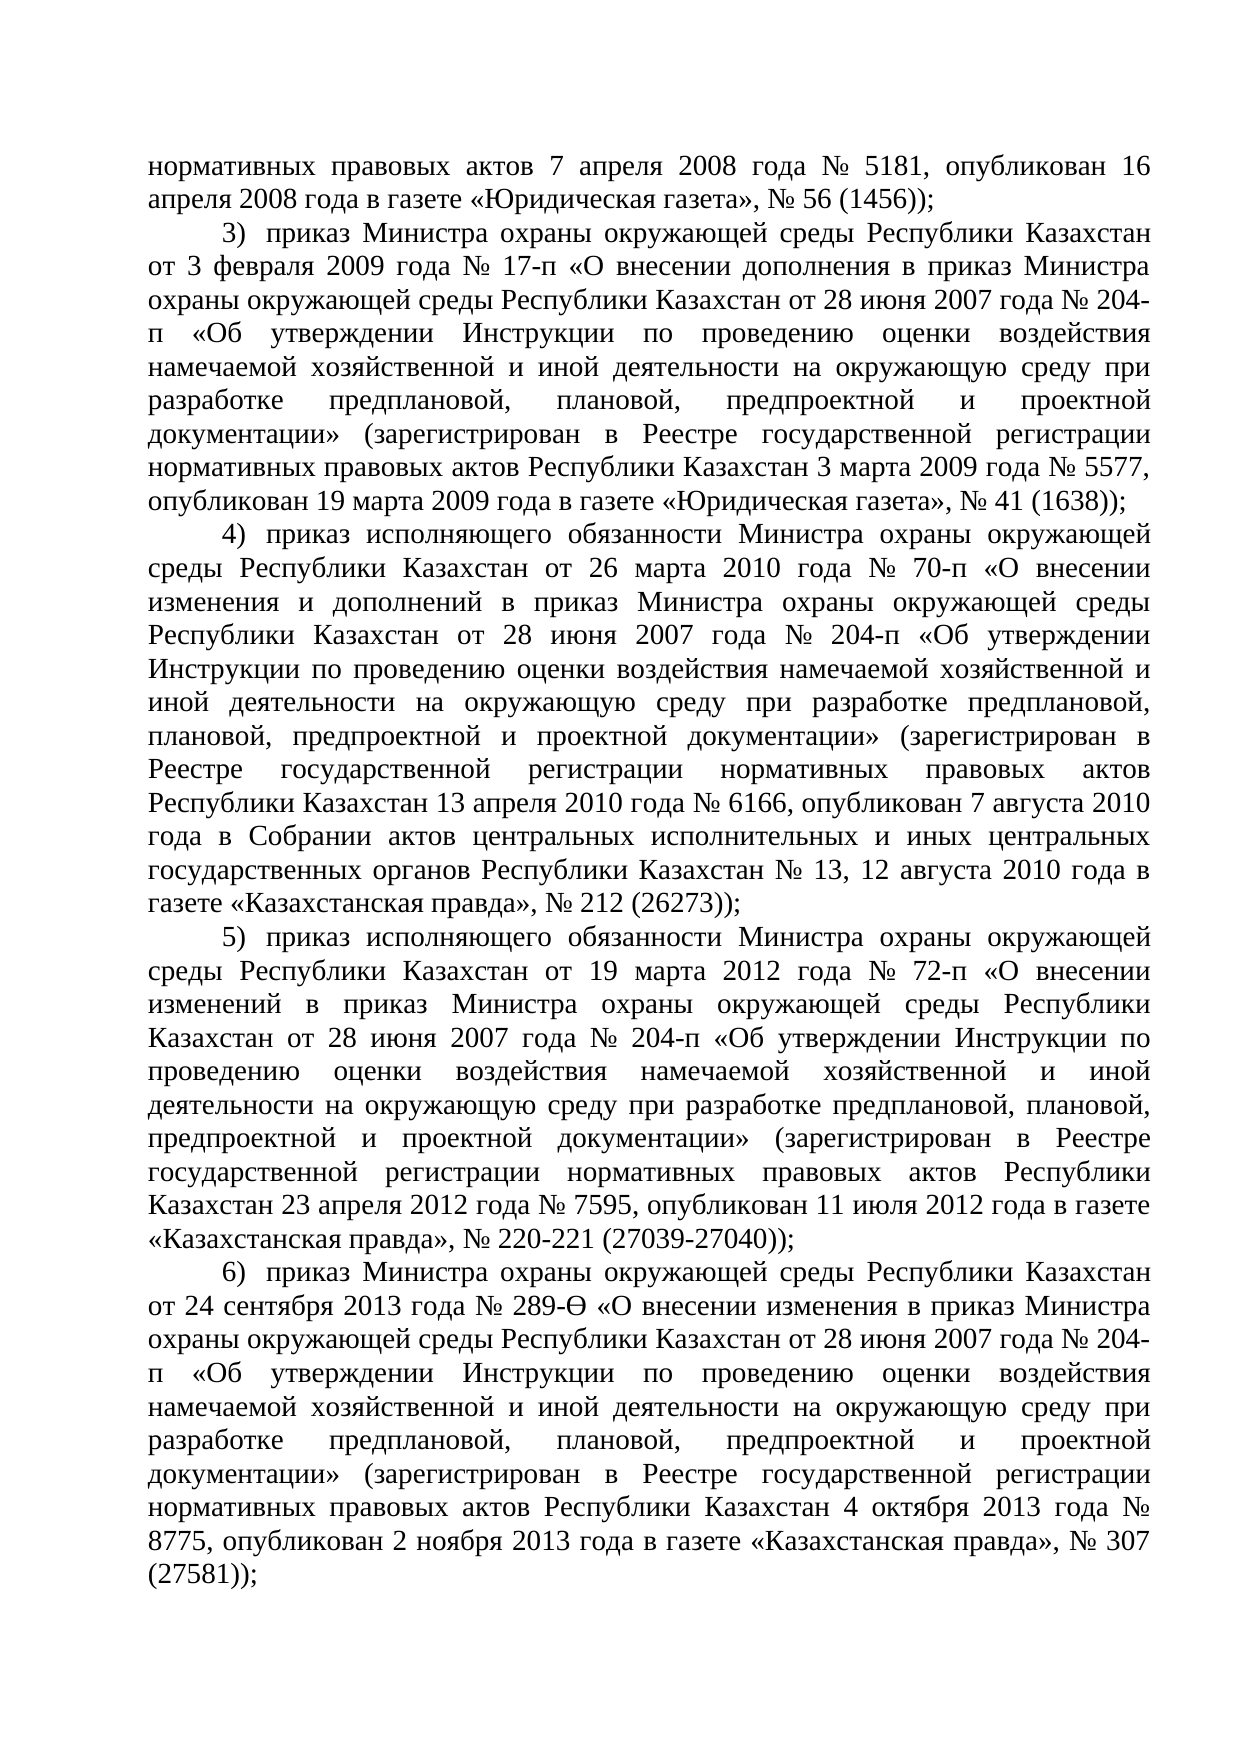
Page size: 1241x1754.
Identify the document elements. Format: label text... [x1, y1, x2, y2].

list приказ исполняющего обязанности Министра охраны окружающей среды Республики Казахстан от 19 марта 2012 года № 72-п «О внесении изменений в приказ Министра охраны окружающей среды Республики Казахстан от 28 июня 2007 года № 204-п «Об утверждении Инструкции по проведению оценки воздействия намечаемой хозяйственной и иной деятельности на окружающую среду при разработке предплановой, плановой, предпроектной и проектной документации» (зарегистрирован в Реестре государственной регистрации нормативных правовых актов Республики Казахстан 23 апреля 2012 года № 7595, опубликован 11 июля 2012 года в газете «Казахстанская правда», № 220-221 (27039-27040)); [148, 919, 1152, 1254]
list приказ Министра охраны окружающей среды Республики Казахстан от 3 февраля 2009 года № 17-п «О внесении дополнения в приказ Министра охраны окружающей среды Республики Казахстан от 28 июня 2007 года № 204-п «Об утверждении Инструкции по проведению оценки воздействия намечаемой хозяйственной и иной деятельности на окружающую среду при разработке предплановой, плановой, предпроектной и проектной документации» (зарегистрирован в Реестре государственной регистрации нормативных правовых актов Республики Казахстан 3 марта 2009 года № 5577, опубликован 19 марта 2009 года в газете «Юридическая газета», № 41 (1638)); [148, 215, 1152, 517]
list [148, 148, 1152, 215]
list приказ исполняющего обязанности Министра охраны окружающей среды Республики Казахстан от 26 марта 2010 года № 70-п «О внесении изменения и дополнений в приказ Министра охраны окружающей среды Республики Казахстан от 28 июня 2007 года № 204-п «Об утверждении Инструкции по проведению оценки воздействия намечаемой хозяйственной и иной деятельности на окружающую среду при разработке предплановой, плановой, предпроектной и проектной документации» (зарегистрирован в Реестре государственной регистрации нормативных правовых актов Республики Казахстан 13 апреля 2010 года № 6166, опубликован 7 августа 2010 года в Собрании актов центральных исполнительных и иных центральных государственных органов Республики Казахстан № 13, 12 августа 2010 года в газете «Казахстанская правда», № 212 (26273)); [148, 517, 1152, 919]
list приказ Министра охраны окружающей среды Республики Казахстан от 24 сентября 2013 года № 289-Ө «О внесении изменения в приказ Министра охраны окружающей среды Республики Казахстан от 28 июня 2007 года № 204-п «Об утверждении Инструкции по проведению оценки воздействия намечаемой хозяйственной и иной деятельности на окружающую среду при разработке предплановой, плановой, предпроектной и проектной документации» (зарегистрирован в Реестре государственной регистрации нормативных правовых актов Республики Казахстан 4 октября 2013 года № 8775, опубликован 2 ноября 2013 года в газете «Казахстанская правда», № 307 (27581)); [148, 1254, 1152, 1590]
